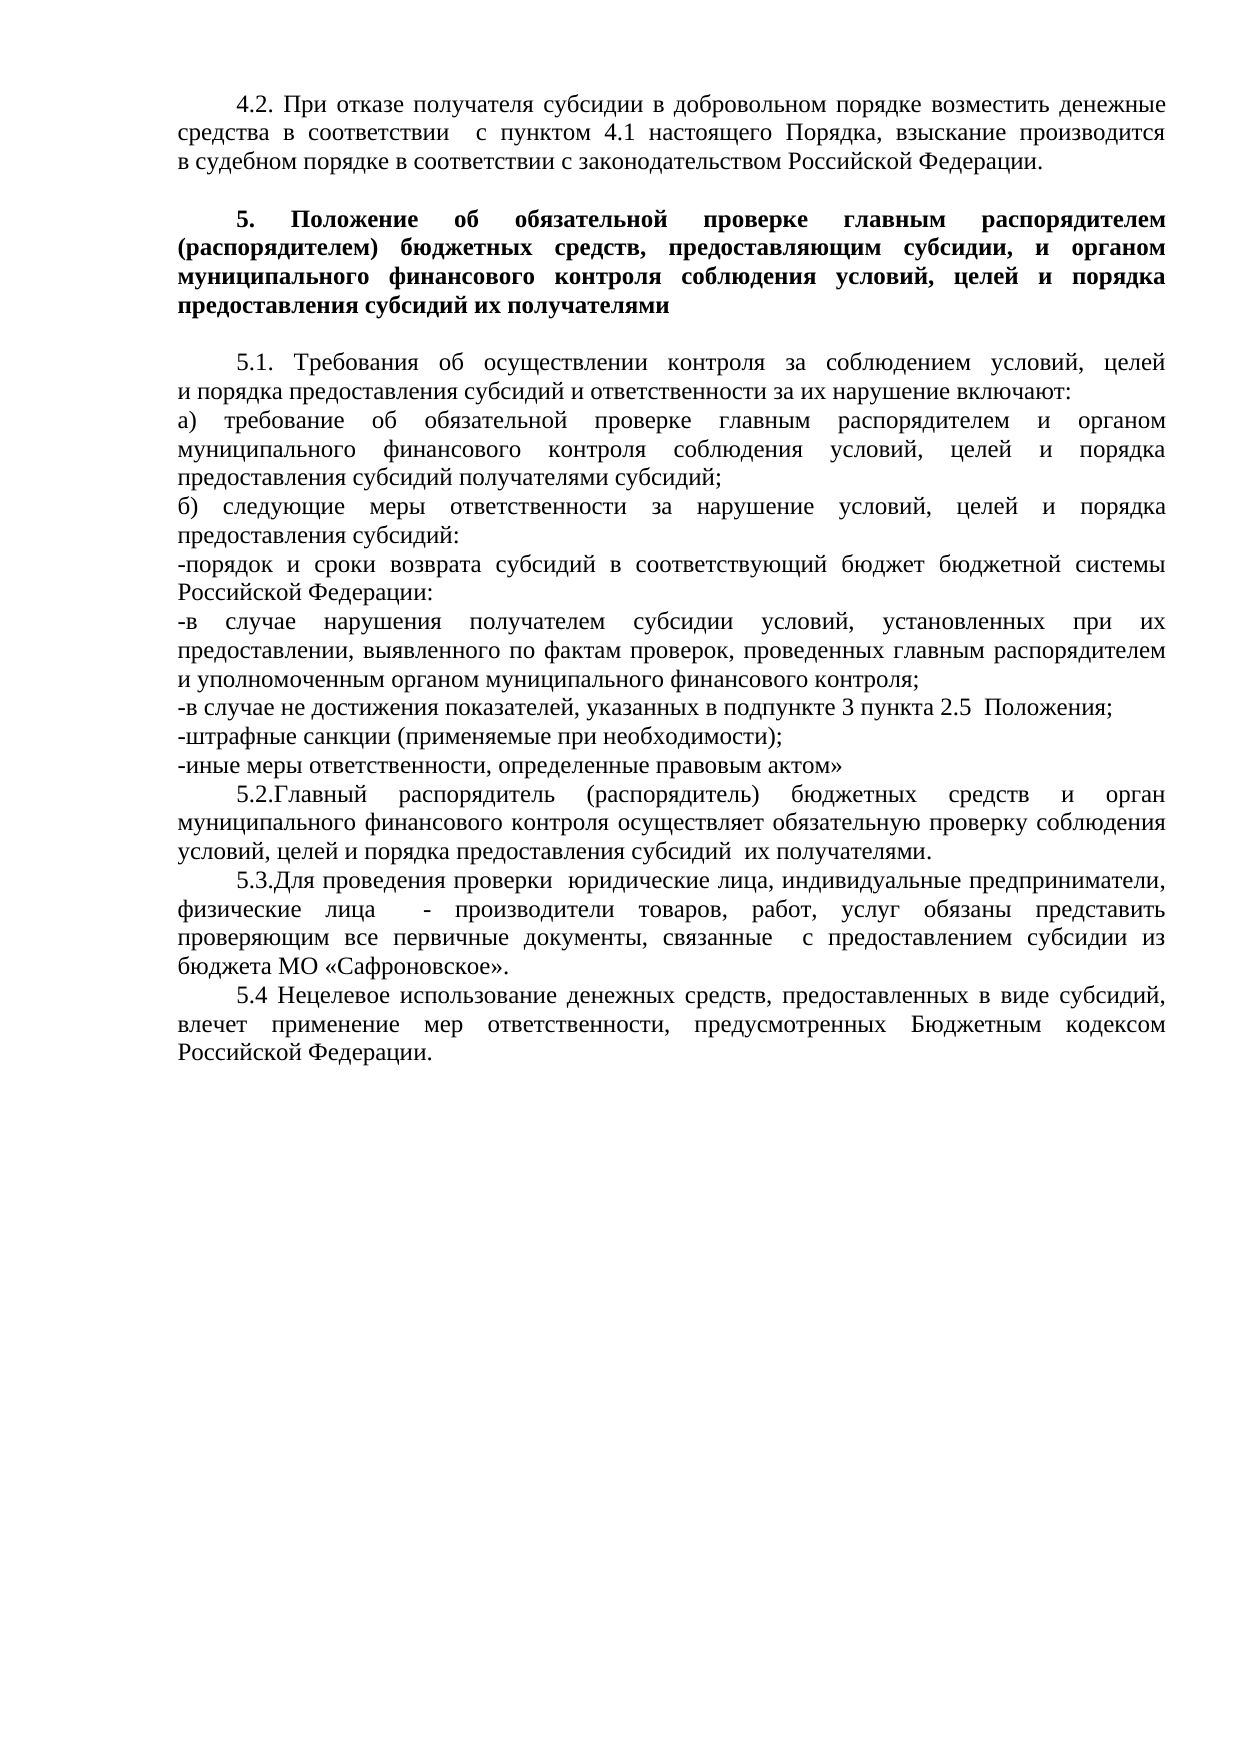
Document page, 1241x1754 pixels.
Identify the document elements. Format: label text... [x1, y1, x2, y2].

text б) следующие меры ответственности за нарушение условий, целей и порядка предоставления субсидий: [177, 491, 1167, 549]
text а) требование об обязательной проверке главным распорядителем и органом муниципального финансового контроля соблюдения условий, целей и порядка предоставления субсидий получателями субсидий; [177, 405, 1167, 491]
text 5.4 Нецелевое использование денежных средств, предоставленных в виде субсидий, влечет применение мер ответственности, предусмотренных Бюджетным кодексом Российской Федерации. [177, 980, 1167, 1066]
text 5. Положение об обязательной проверке главным распорядителем (распорядителем) бюджетных средств, предоставляющим субсидии, и органом муниципального финансового контроля соблюдения условий, целей и порядка предоставления субсидий их получателями [177, 204, 1167, 319]
text -иные меры ответственности, определенные правовым актом» [177, 750, 1167, 779]
text 5.1. Требования об осуществлении контроля за соблюдением условий, целей и порядка предоставления субсидий и ответственности за их нарушение включают: [177, 347, 1167, 405]
text 4.2. При отказе получателя субсидии в добровольном порядке возместить денежные средства в соответствии с пунктом 4.1 настоящего Порядка, взыскание производится в судебном порядке в соответствии с законодательством Российской Федерации. [177, 89, 1167, 175]
text 5.3.Для проведения проверки юридические лица, индивидуальные предприниматели, физические лица - производители товаров, работ, услуг обязаны представить проверяющим все первичные документы, связанные с предоставлением субсидии из бюджета МО «Сафроновское». [177, 865, 1167, 980]
text -порядок и сроки возврата субсидий в соответствующий бюджет бюджетной системы Российской Федерации: [177, 549, 1167, 606]
text -в случае не достижения показателей, указанных в подпункте 3 пункта 2.5 Положения; [177, 692, 1167, 721]
text -штрафные санкции (применяемые при необходимости); [177, 721, 1167, 750]
text -в случае нарушения получателем субсидии условий, установленных при их предоставлении, выявленного по фактам проверок, проведенных главным распорядителем и уполномоченным органом муниципального финансового контроля; [177, 606, 1167, 692]
text 5.2.Главный распорядитель (распорядитель) бюджетных средств и орган муниципального финансового контроля осуществляет обязательную проверку соблюдения условий, целей и порядка предоставления субсидий их получателями. [177, 779, 1167, 865]
